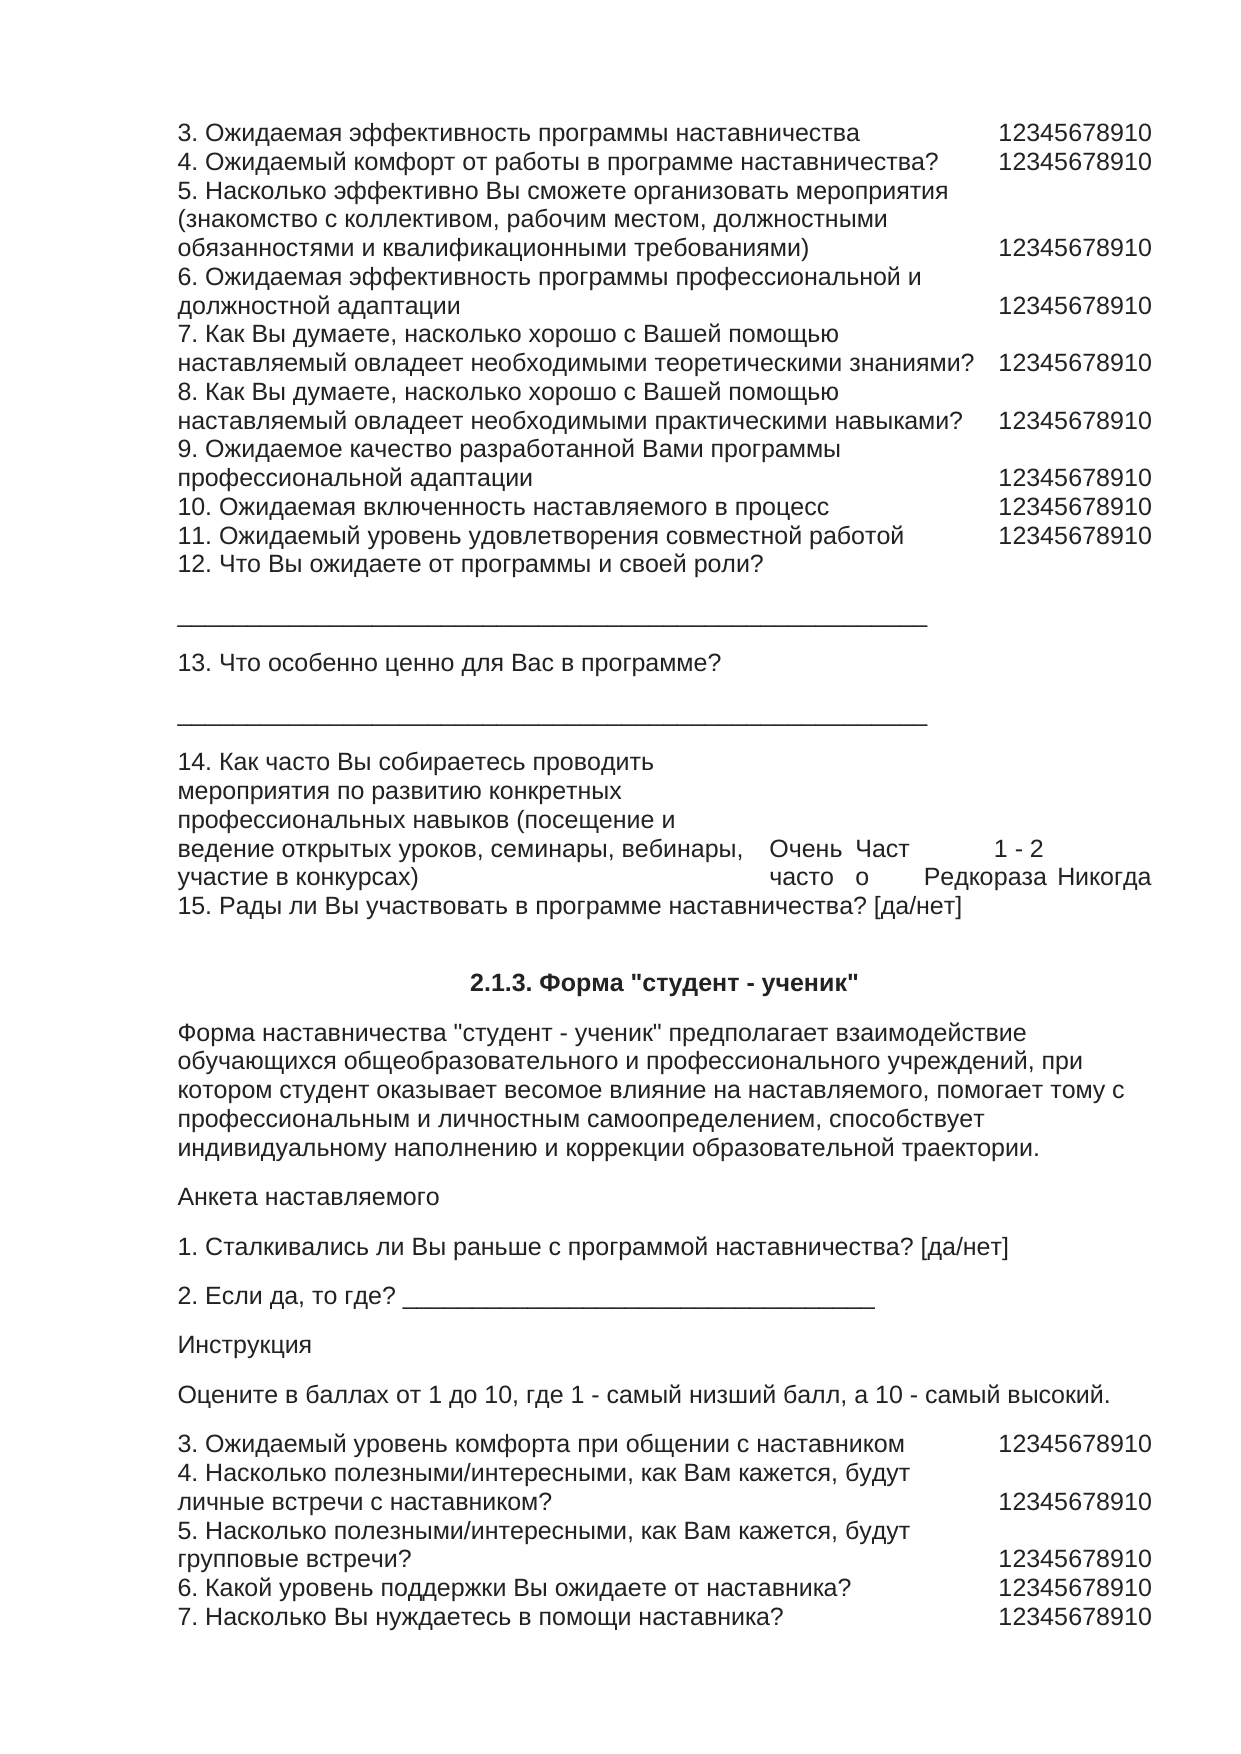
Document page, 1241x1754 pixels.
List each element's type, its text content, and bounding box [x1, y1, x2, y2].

table_cell 3 [1026, 434, 1040, 492]
table_header 7 [1082, 1429, 1096, 1458]
table_header 10 [1124, 1429, 1152, 1458]
table_cell 5 [1054, 1516, 1068, 1573]
table_cell 8 [1096, 1573, 1110, 1602]
text 13. Что особенно ценно для Вас в программе? [177, 648, 1152, 677]
table_header 3. Ожидаемая эффективность программы наставничества [177, 118, 998, 147]
table_cell 2 [1012, 377, 1026, 434]
table_cell 5 [1054, 147, 1068, 176]
table_cell 7 [1082, 492, 1096, 521]
table_cell 3 [1026, 262, 1040, 319]
table_cell 6 [1068, 176, 1082, 262]
table_cell 10 [1124, 1573, 1152, 1602]
table_cell 10 [1124, 492, 1152, 521]
table_cell 6 [1068, 1458, 1082, 1516]
table_cell 4 [1040, 319, 1054, 377]
table_cell 6. Какой уровень поддержки Вы ожидаете от наставника? [177, 1573, 998, 1602]
table_header 8 [1096, 1429, 1110, 1458]
table_cell 7 [1082, 1573, 1096, 1602]
table_cell 5 [1054, 176, 1068, 262]
table_cell 9 [1110, 176, 1124, 262]
table_header Редко [924, 747, 994, 891]
table_cell 1 [998, 176, 1012, 262]
table_cell 8. Как Вы думаете, насколько хорошо с Вашей помощью наставляемый овладеет необходимыми практическими навыками? [177, 377, 998, 434]
table_cell 8 [1096, 176, 1110, 262]
table_header 9 [1110, 1429, 1124, 1458]
table_cell 7 [1082, 262, 1096, 319]
table_cell 6 [1068, 492, 1082, 521]
table_cell 6 [1068, 1602, 1082, 1631]
table_header 8 [1096, 118, 1110, 147]
table_cell 2 [1012, 147, 1026, 176]
table_cell 6 [1068, 377, 1082, 434]
table_header 5 [1054, 118, 1068, 147]
table_cell 3 [1026, 1516, 1040, 1573]
text 2.1.3. Форма "студент - ученик" [177, 941, 1152, 997]
text Инструкция [177, 1330, 1152, 1359]
table_cell 4 [1040, 1573, 1054, 1602]
table_cell 5 [1054, 521, 1068, 549]
table_cell 3 [1026, 1458, 1040, 1516]
text 15. Рады ли Вы участвовать в программе наставничества? [да/нет] [177, 891, 1152, 920]
table_cell 2 [1012, 521, 1026, 549]
text 1. Сталкивались ли Вы раньше с программой наставничества? [да/нет] [177, 1231, 1152, 1260]
table_cell 1 [998, 377, 1012, 434]
table_cell 6. Ожидаемая эффективность программы профессиональной и должностной адаптации [177, 262, 998, 319]
table_cell 7 [1082, 319, 1096, 377]
table_cell 4 [1040, 1458, 1054, 1516]
table_cell 6 [1068, 521, 1082, 549]
table_cell 7 [1082, 1458, 1096, 1516]
table_cell 5 [1054, 1458, 1068, 1516]
table_cell 1 [998, 1458, 1012, 1516]
table_cell 5. Насколько эффективно Вы сможете организовать мероприятия (знакомство с коллективом, рабочим местом, должностными обязанностями и квалификационными требованиями) [177, 176, 998, 262]
table_cell 2 [1012, 1516, 1026, 1573]
table_cell 1 [998, 1602, 1012, 1631]
table_cell 5 [1054, 319, 1068, 377]
table_cell 10 [1124, 262, 1152, 319]
table_cell 4 [1040, 434, 1054, 492]
table_cell 9 [1110, 521, 1124, 549]
table_cell 9 [1110, 492, 1124, 521]
table_cell 10 [1124, 377, 1152, 434]
table_header 1 [998, 118, 1012, 147]
table_header 4 [1040, 118, 1054, 147]
table_cell 1 [998, 147, 1012, 176]
table_cell 2 [1012, 492, 1026, 521]
text ______________________________________________________ [177, 698, 1152, 727]
text 2. Если да, то где? __________________________________ [177, 1281, 1152, 1310]
table_cell 4 [1040, 521, 1054, 549]
table_cell 4 [1040, 377, 1054, 434]
table_cell 9 [1110, 147, 1124, 176]
table_cell 6 [1068, 262, 1082, 319]
table_cell 3 [1026, 377, 1040, 434]
table_cell 3 [1026, 492, 1040, 521]
table_cell 3 [1026, 521, 1040, 549]
table_cell 7 [1082, 434, 1096, 492]
table_cell 8 [1096, 492, 1110, 521]
table_cell 7 [1082, 176, 1096, 262]
table_cell 4 [1040, 147, 1054, 176]
table_header 7 [1082, 118, 1096, 147]
table_cell 8 [1096, 319, 1110, 377]
table_cell 1 [998, 492, 1012, 521]
table_cell 2 [1012, 434, 1026, 492]
table_cell 3 [1026, 147, 1040, 176]
table_cell 10 [1124, 1458, 1152, 1516]
table_cell 6 [1068, 147, 1082, 176]
table_cell 2 [1012, 1458, 1026, 1516]
table_header 3 [1026, 118, 1040, 147]
table_cell 10 [1124, 1516, 1152, 1573]
table_cell 9 [1110, 1516, 1124, 1573]
table_cell 10 [1124, 147, 1152, 176]
table_header 2 [1012, 1429, 1026, 1458]
table_cell 5 [1054, 1573, 1068, 1602]
table_cell 1 [998, 262, 1012, 319]
table_cell 3 [1026, 176, 1040, 262]
table_cell 8 [1096, 147, 1110, 176]
table_cell 9 [1110, 1458, 1124, 1516]
table_cell 9 [1110, 262, 1124, 319]
table_cell 5 [1054, 262, 1068, 319]
table_cell 3 [1026, 1573, 1040, 1602]
table_cell 4 [1040, 1516, 1054, 1573]
table_header 14. Как часто Вы собираетесь проводить мероприятия по развитию конкретных профессиональных навыков (посещение и ведение открытых уроков, семинары, вебинары, участие в конкурсах) [177, 747, 769, 891]
table_cell 7. Как Вы думаете, насколько хорошо с Вашей помощью наставляемый овладеет необходимыми теоретическими знаниями? [177, 319, 998, 377]
table_cell 6 [1068, 434, 1082, 492]
table_cell 10 [1124, 1602, 1152, 1631]
table_cell 11. Ожидаемый уровень удовлетворения совместной работой [177, 521, 998, 549]
table_cell 1 [998, 1573, 1012, 1602]
table_cell 5 [1054, 492, 1068, 521]
table_cell 7 [1082, 147, 1096, 176]
table_header 3 [1026, 1429, 1040, 1458]
table_header Очень часто [769, 747, 855, 891]
table_cell 8 [1096, 262, 1110, 319]
text 12. Что Вы ожидаете от программы и своей роли? [177, 549, 1152, 578]
table_cell 10 [1124, 434, 1152, 492]
text Оцените в баллах от 1 до 10, где 1 - самый низший балл, а 10 - самый высокий. [177, 1380, 1152, 1409]
table_cell 2 [1012, 262, 1026, 319]
table_cell 9 [1110, 1602, 1124, 1631]
table_cell 7 [1082, 521, 1096, 549]
table_cell 5. Насколько полезными/интересными, как Вам кажется, будут групповые встречи? [177, 1516, 998, 1573]
table_cell 3 [1026, 319, 1040, 377]
table_cell 7 [1082, 1516, 1096, 1573]
table_cell 4. Насколько полезными/интересными, как Вам кажется, будут личные встречи с наставником? [177, 1458, 998, 1516]
table_cell 8 [1096, 377, 1110, 434]
table_cell 2 [1012, 176, 1026, 262]
table_cell 10 [1124, 176, 1152, 262]
table_cell 1 [998, 521, 1012, 549]
table_cell 6 [1068, 1573, 1082, 1602]
table_cell 8 [1096, 1516, 1110, 1573]
table_cell 3 [1026, 1602, 1040, 1631]
table_header 3. Ожидаемый уровень комфорта при общении с наставником [177, 1429, 998, 1458]
table_cell 9 [1110, 1573, 1124, 1602]
table_cell 2 [1012, 1602, 1026, 1631]
table_cell 4 [1040, 176, 1054, 262]
table_cell 9. Ожидаемое качество разработанной Вами программы профессиональной адаптации [177, 434, 998, 492]
table_cell 7 [1082, 377, 1096, 434]
table_header 1 - 2 раза [994, 747, 1057, 891]
table_cell 5 [1054, 1602, 1068, 1631]
table_cell 9 [1110, 377, 1124, 434]
table_cell 8 [1096, 1458, 1110, 1516]
text ______________________________________________________ [177, 599, 1152, 628]
table_cell 8 [1096, 1602, 1110, 1631]
table_cell 4. Ожидаемый комфорт от работы в программе наставничества? [177, 147, 998, 176]
table_cell 9 [1110, 319, 1124, 377]
table_cell 1 [998, 434, 1012, 492]
table_cell 4 [1040, 492, 1054, 521]
table_header 4 [1040, 1429, 1054, 1458]
table_cell 1 [998, 319, 1012, 377]
table_header 1 [998, 1429, 1012, 1458]
table_cell 8 [1096, 434, 1110, 492]
table_cell 7 [1082, 1602, 1096, 1631]
table_cell 9 [1110, 434, 1124, 492]
table_header Никогда [1057, 747, 1152, 891]
table_cell 8 [1096, 521, 1110, 549]
table_header 2 [1012, 118, 1026, 147]
table_cell 10 [1124, 319, 1152, 377]
table_cell 5 [1054, 377, 1068, 434]
table_cell 6 [1068, 319, 1082, 377]
table_header 9 [1110, 118, 1124, 147]
table_cell 10 [1124, 521, 1152, 549]
text Форма наставничества "студент - ученик" предполагает взаимодействие обучающихся общеобразовательного и профессионального учреждений, при котором студент оказывает весомое влияние на наставляемого, помогает тому с профессиональным и личностным самоопределением, способствует индивидуальному наполнению и коррекции образовательной траектории. [177, 1017, 1152, 1161]
table_cell 6 [1068, 1516, 1082, 1573]
table_cell 5 [1054, 434, 1068, 492]
table_cell 4 [1040, 262, 1054, 319]
table_header 6 [1068, 118, 1082, 147]
table_header 6 [1068, 1429, 1082, 1458]
table_cell 10. Ожидаемая включенность наставляемого в процесс [177, 492, 998, 521]
text Анкета наставляемого [177, 1182, 1152, 1211]
table_header Часто [855, 747, 923, 891]
table_header 10 [1124, 118, 1152, 147]
table_header 5 [1054, 1429, 1068, 1458]
table_cell 2 [1012, 319, 1026, 377]
table_cell 4 [1040, 1602, 1054, 1631]
table_cell 1 [998, 1516, 1012, 1573]
table_cell 2 [1012, 1573, 1026, 1602]
table_cell 7. Насколько Вы нуждаетесь в помощи наставника? [177, 1602, 998, 1631]
